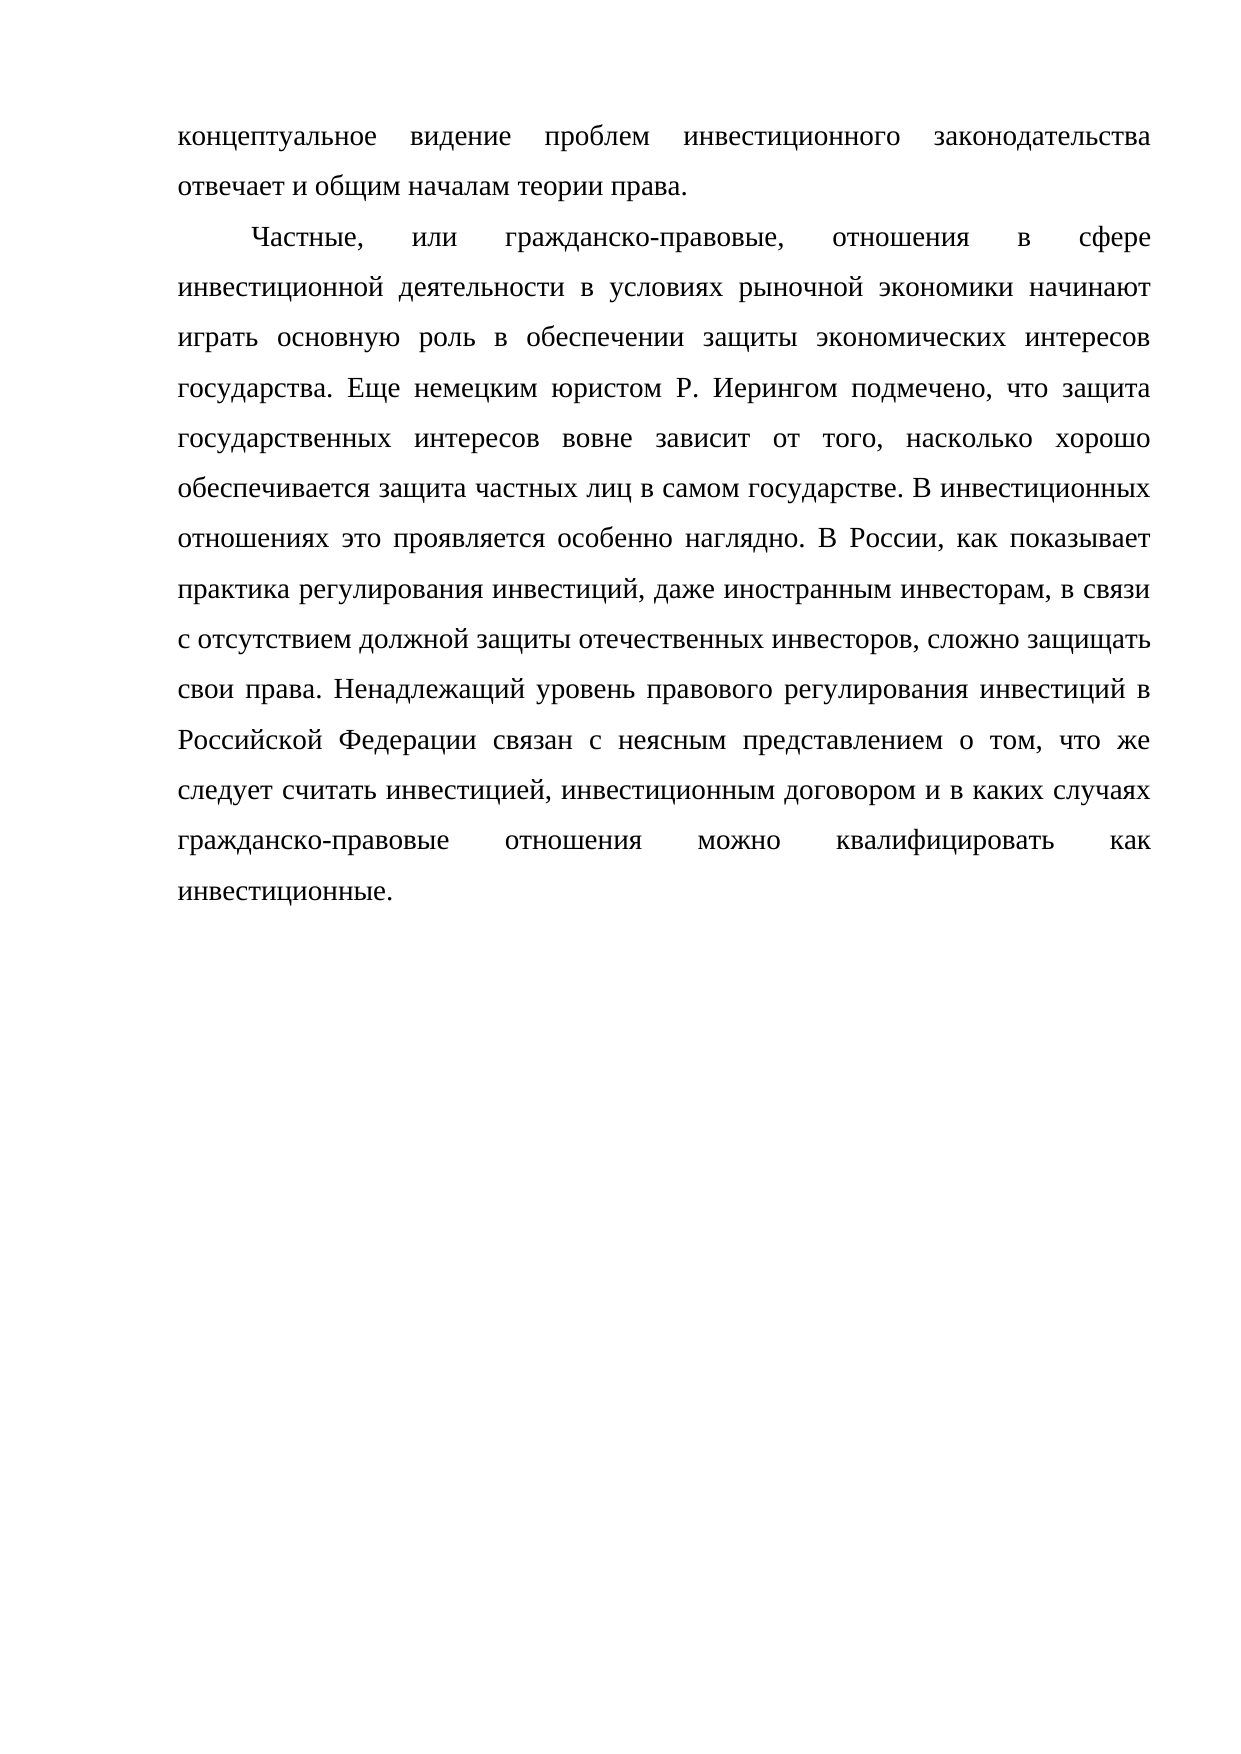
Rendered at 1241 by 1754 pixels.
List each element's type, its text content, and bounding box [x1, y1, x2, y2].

text Частные, или гражданско-правовые, отношения в сфере инвестиционной деятельности в условиях рыночной экономики начинают играть основную роль в обеспечении защиты экономических интересов государства. Еще немецким юристом Р. Иерингом подмечено, что защита государственных интересов вовне зависит от того, насколько хорошо обеспечивается защита частных лиц в самом государстве. В инвестиционных отношениях это проявляется особенно наглядно. В России, как показывает практика регулирования инвестиций, даже иностранным инвесторам, в связи с отсутствием должной защиты отечественных инвесторов, сложно защищать свои права. Ненадлежащий уровень правового регулирования инвестиций в Российской Федерации связан с неясным представлением о том, что же следует считать инвестицией, инвестиционным договором и в каких случаях гражданско-правовые отношения можно квалифицировать как инвестиционные. [177, 219, 1152, 906]
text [177, 118, 1152, 202]
